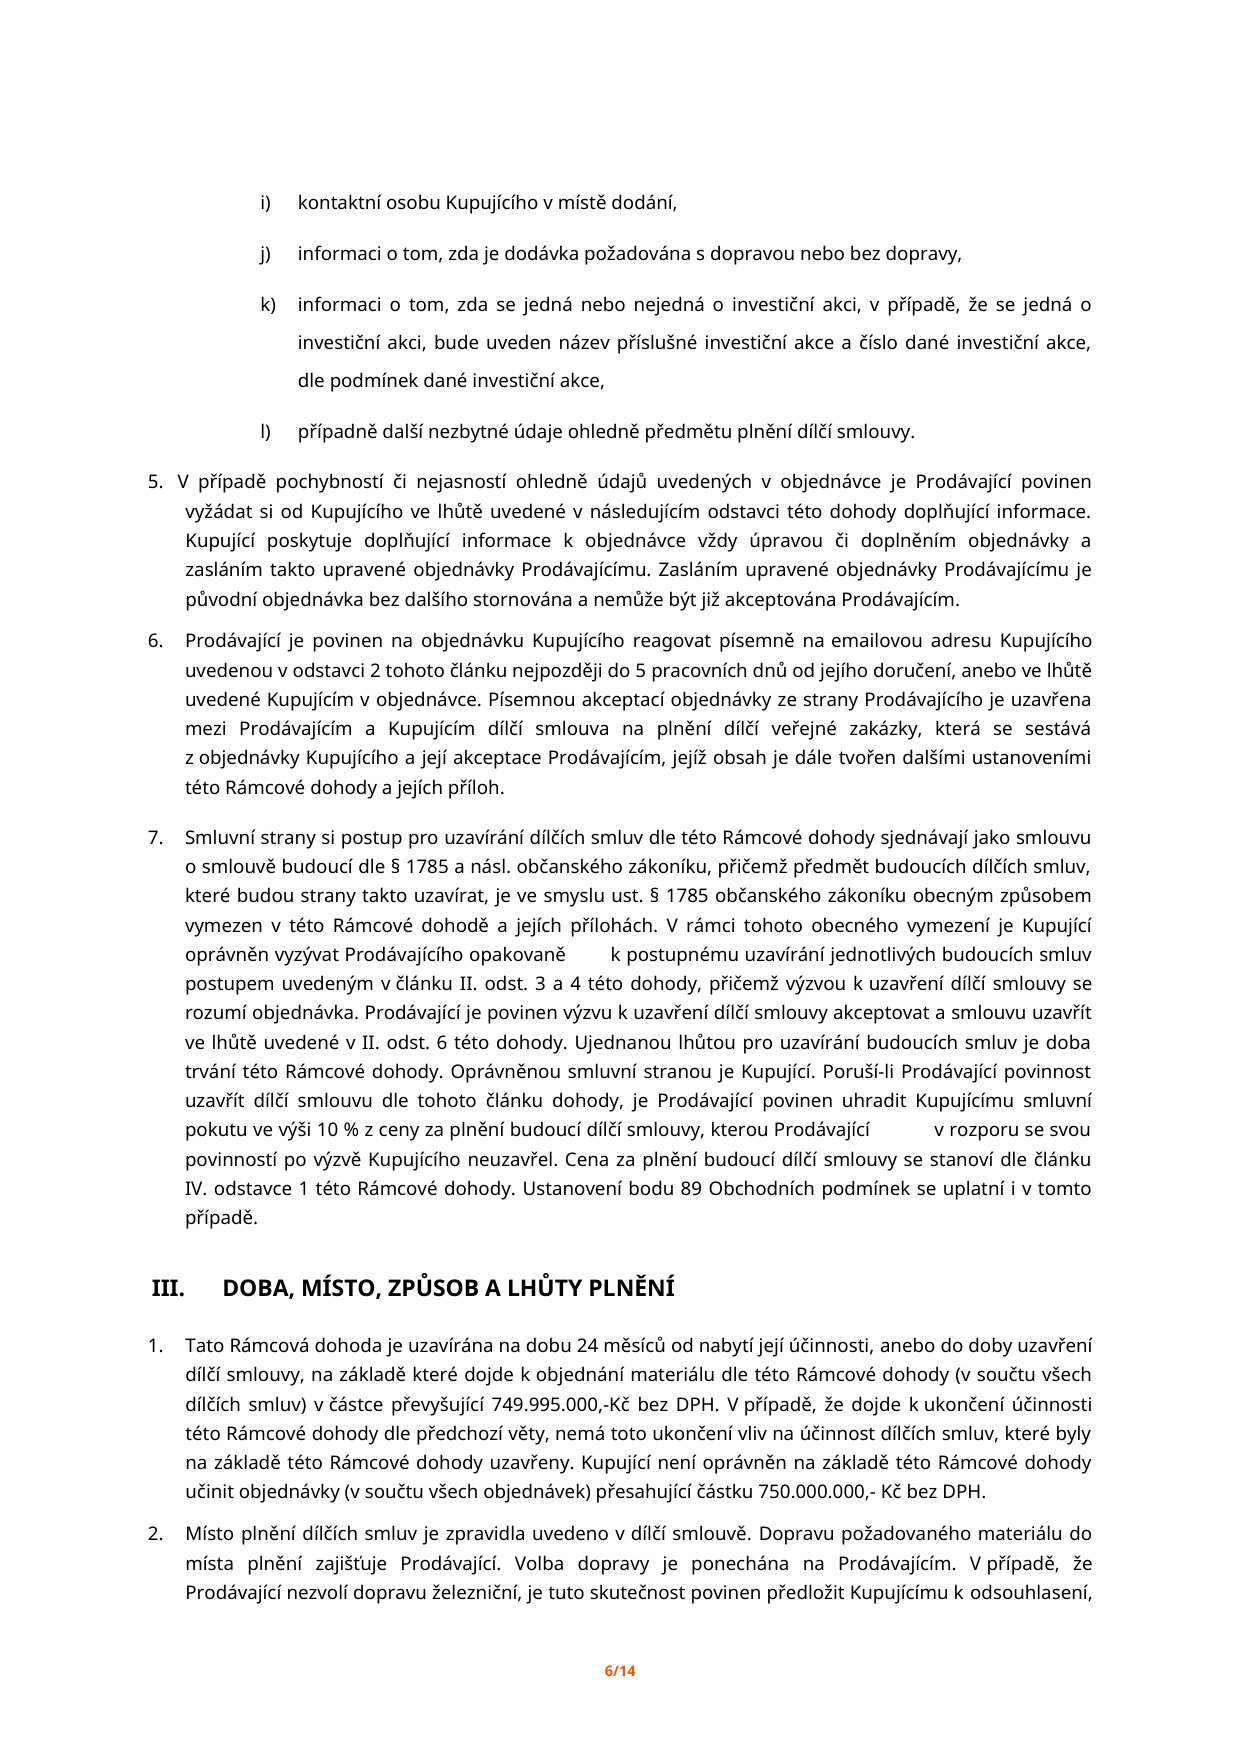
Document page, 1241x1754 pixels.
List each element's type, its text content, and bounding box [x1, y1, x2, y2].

list Tato Rámcová dohoda je uzavírána na dobu 24 měsíců od nabytí její účinnosti, anebo do doby uzavření dílčí smlouvy, na základě které dojde k objednání materiálu dle této Rámcové dohody (v součtu všech dílčích smluv) v částce převyšující 749.995.000,-Kč bez DPH. V případě, že dojde k ukončení účinnosti této Rámcové dohody dle předchozí věty, nemá toto ukončení vliv na účinnost dílčích smluv, které byly na základě této Rámcové dohody uzavřeny. Kupující není oprávněn na základě této Rámcové dohody učinit objednávky (v součtu všech objednávek) přesahující částku 750.000.000,- Kč bez DPH. [148, 1332, 1093, 1504]
list DOBA, MÍSTO, ZPŮSOB A LHŮTY PLNĚNÍ [185, 1271, 1093, 1303]
list informaci o tom, zda se jedná nebo nejedná o investiční akci, v případě, že se jedná o investiční akci, bude uveden název příslušné investiční akce a číslo dané investiční akce, dle podmínek dané investiční akce, [260, 291, 1093, 393]
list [148, 1521, 1093, 1604]
list informaci o tom, zda je dodávka požadována s dopravou nebo bez dopravy, [260, 240, 1093, 266]
list Smluvní strany si postup pro uzavírání dílčích smluv dle této Rámcové dohody sjednávají jako smlouvu o smlouvě budoucí dle § 1785 a násl. občanského zákoníku, přičemž předmět budoucích dílčích smluv, které budou strany takto uzavírat, je ve smyslu ust. § 1785 občanského zákoníku obecným způsobem vymezen v této Rámcové dohodě a jejích přílohách. V rámci tohoto obecného vymezení je Kupující oprávněn vyzývat Prodávajícího opakovaně k postupnému uzavírání jednotlivých budoucích smluv postupem uvedeným v článku II. odst. 3 a 4 této dohody, přičemž výzvou k uzavření dílčí smlouvy se rozumí objednávka. Prodávající je povinen výzvu k uzavření dílčí smlouvy akceptovat a smlouvu uzavřít ve lhůtě uvedené v II. odst. 6 této dohody. Ujednanou lhůtou pro uzavírání budoucích smluv je doba trvání této Rámcové dohody. Oprávněnou smluvní stranou je Kupující. Poruší-li Prodávající povinnost uzavřít dílčí smlouvu dle tohoto článku dohody, je Prodávající povinen uhradit Kupujícímu smluvní pokutu ve výši 10 % z ceny za plnění budoucí dílčí smlouvy, kterou Prodávající v rozporu se svou povinností po výzvě Kupujícího neuzavřel. Cena za plnění budoucí dílčí smlouvy se stanoví dle článku IV. odstavce 1 této Rámcové dohody. Ustanovení bodu 89 Obchodních podmínek se uplatní i v tomto případě. [148, 824, 1093, 1230]
list Prodávající je povinen na objednávku Kupujícího reagovat písemně na emailovou adresu Kupujícího uvedenou v odstavci 2 tohoto článku nejpozději do 5 pracovních dnů od jejího doručení, anebo ve lhůtě uvedené Kupujícím v objednávce. Písemnou akceptací objednávky ze strany Prodávajícího je uzavřena mezi Prodávajícím a Kupujícím dílčí smlouva na plnění dílčí veřejné zakázky, která se sestává z objednávky Kupujícího a její akceptace Prodávajícím, jejíž obsah je dále tvořen dalšími ustanoveními této Rámcové dohody a jejích příloh. [148, 628, 1093, 799]
list kontaktní osobu Kupujícího v místě dodání, [260, 189, 1093, 215]
list V případě pochybností či nejasností ohledně údajů uvedených v objednávce je Prodávající povinen vyžádat si od Kupujícího ve lhůtě uvedené v následujícím odstavci této dohody doplňující informace. Kupující poskytuje doplňující informace k objednávce vždy úpravou či doplněním objednávky a zasláním takto upravené objednávky Prodávajícímu. Zasláním upravené objednávky Prodávajícímu je původní objednávka bez dalšího stornována a nemůže být již akceptována Prodávajícím. [148, 469, 1093, 611]
list případně další nezbytné údaje ohledně předmětu plnění dílčí smlouvy. [260, 418, 1093, 443]
